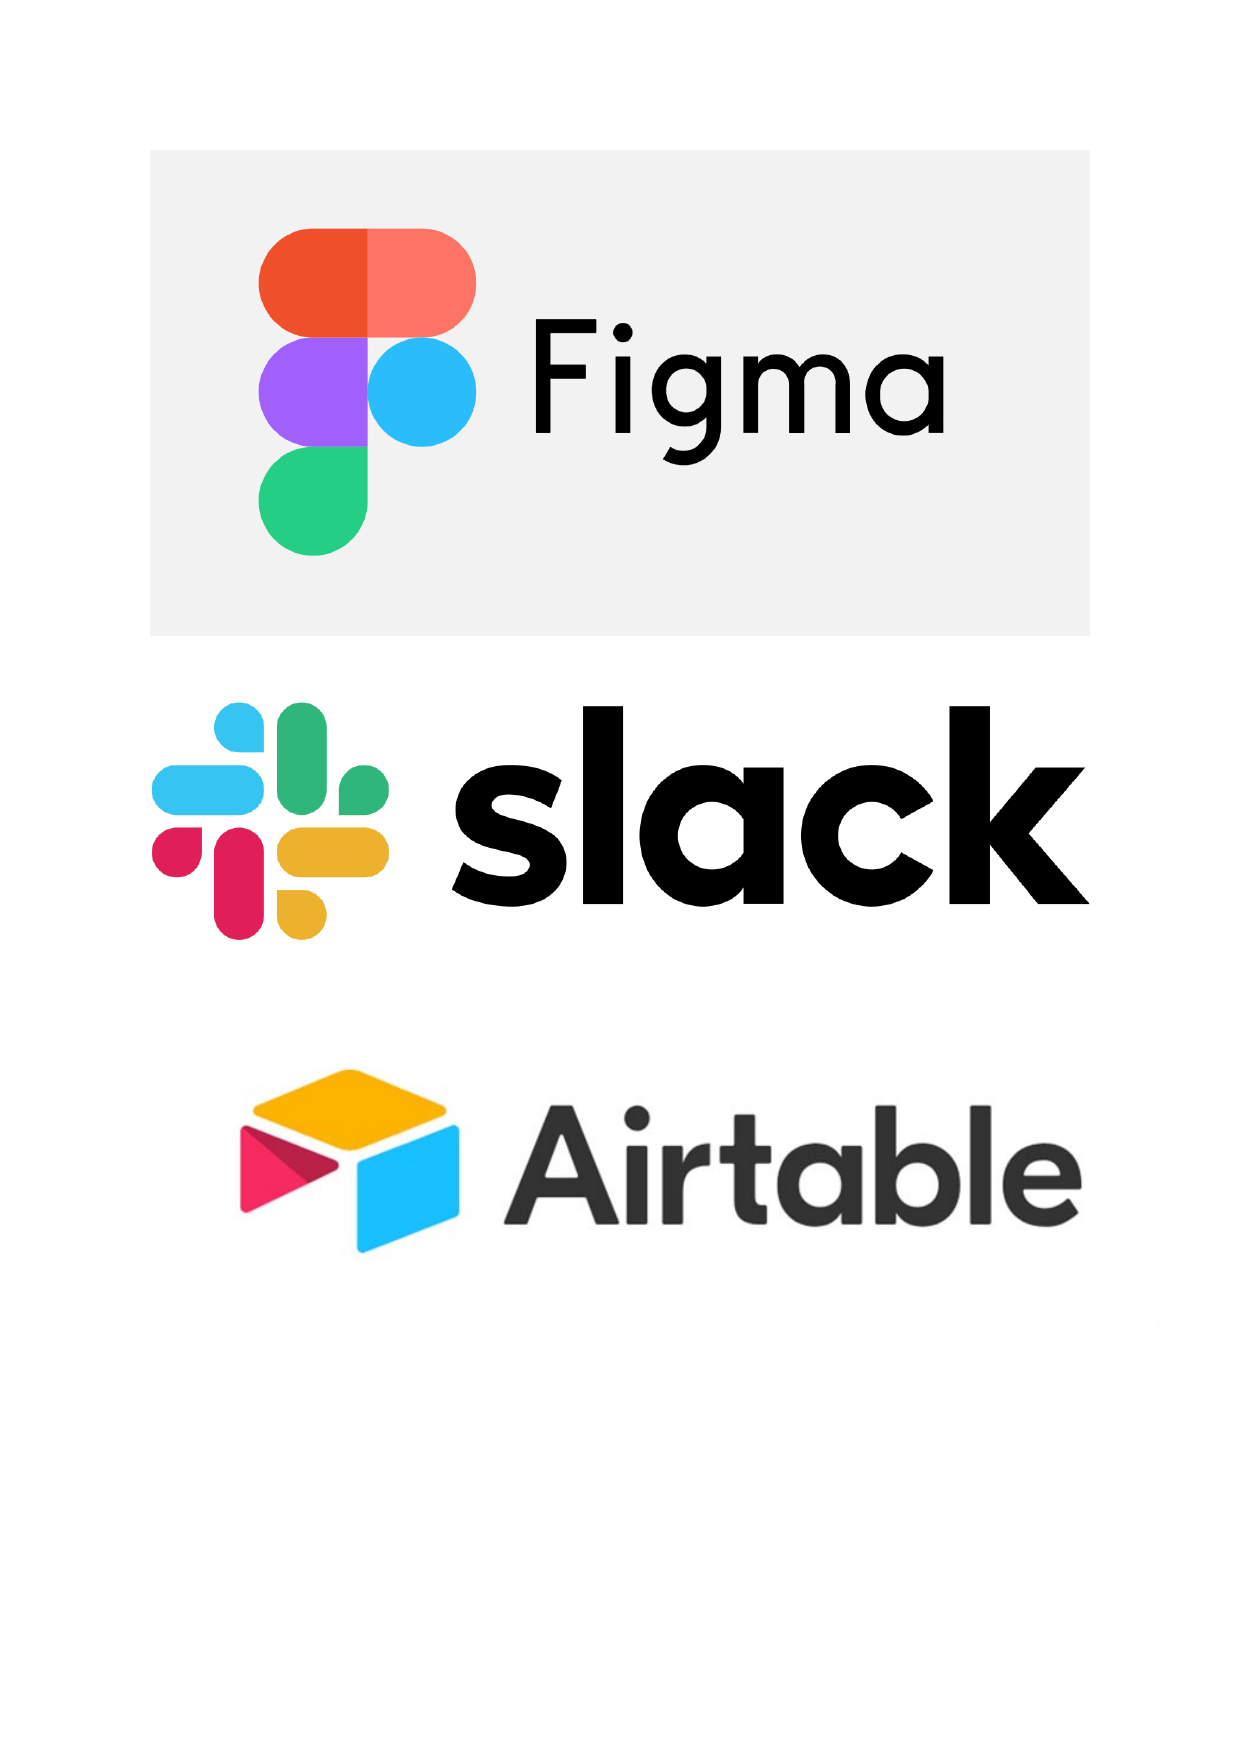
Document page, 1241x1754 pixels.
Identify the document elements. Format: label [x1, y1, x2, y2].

picture [150, 150, 1091, 636]
picture [150, 701, 1091, 941]
picture [150, 1006, 1162, 1376]
